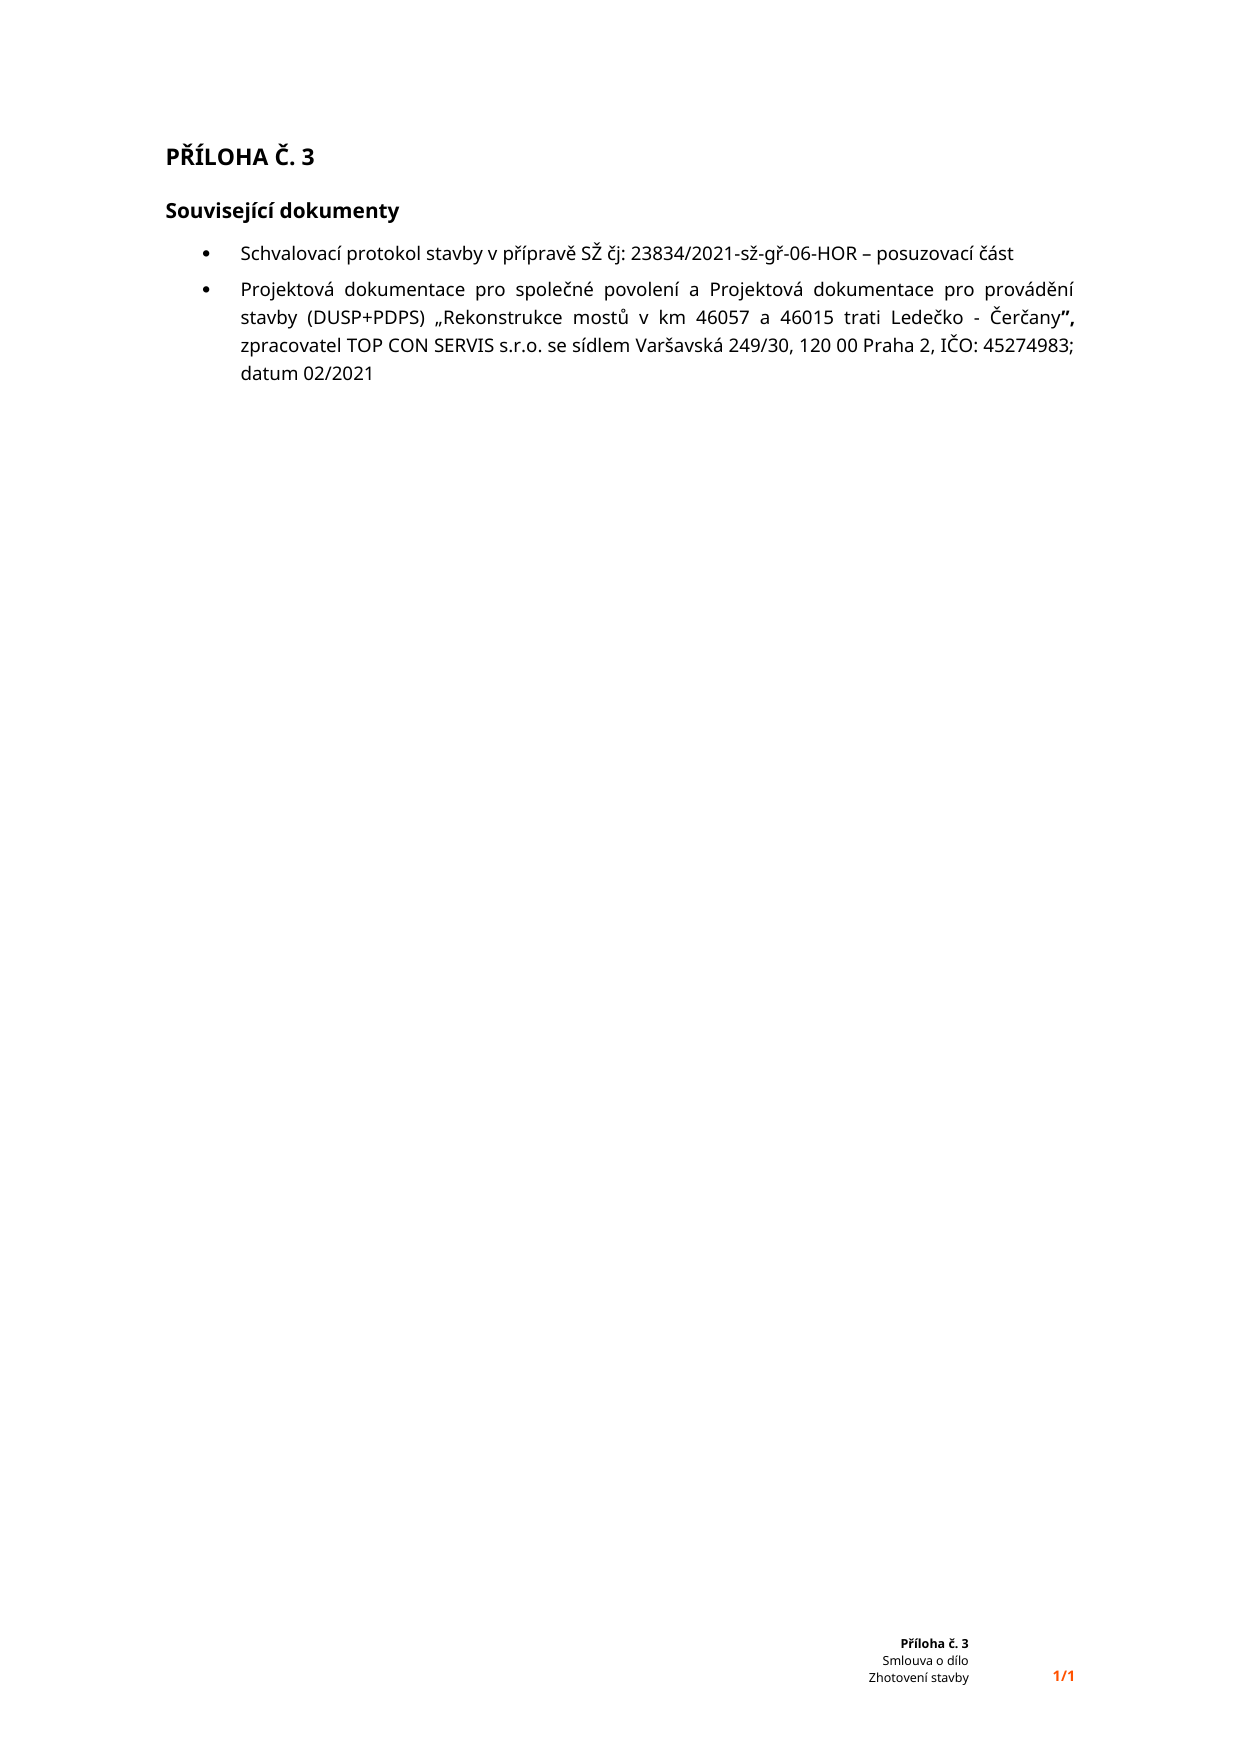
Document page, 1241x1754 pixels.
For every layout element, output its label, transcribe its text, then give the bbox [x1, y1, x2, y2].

list Projektová dokumentace pro společné povolení a Projektová dokumentace pro provádění stavby (DUSP+PDPS) „Rekonstrukce mostů v km 46057 a 46015 trati Ledečko - Čerčany”, zpracovatel TOP CON SERVIS s.r.o. se sídlem Varšavská 249/30, 120 00 Praha 2, IČO: 45274983; datum 02/2021 [203, 277, 1075, 386]
text Příloha č. 3 [165, 141, 1075, 173]
list Schvalovací protokol stavby v přípravě SŽ čj: 23834/2021-sž-gř-06-HOR – posuzovací část [203, 240, 1075, 266]
text Související dokumenty [165, 197, 1075, 225]
